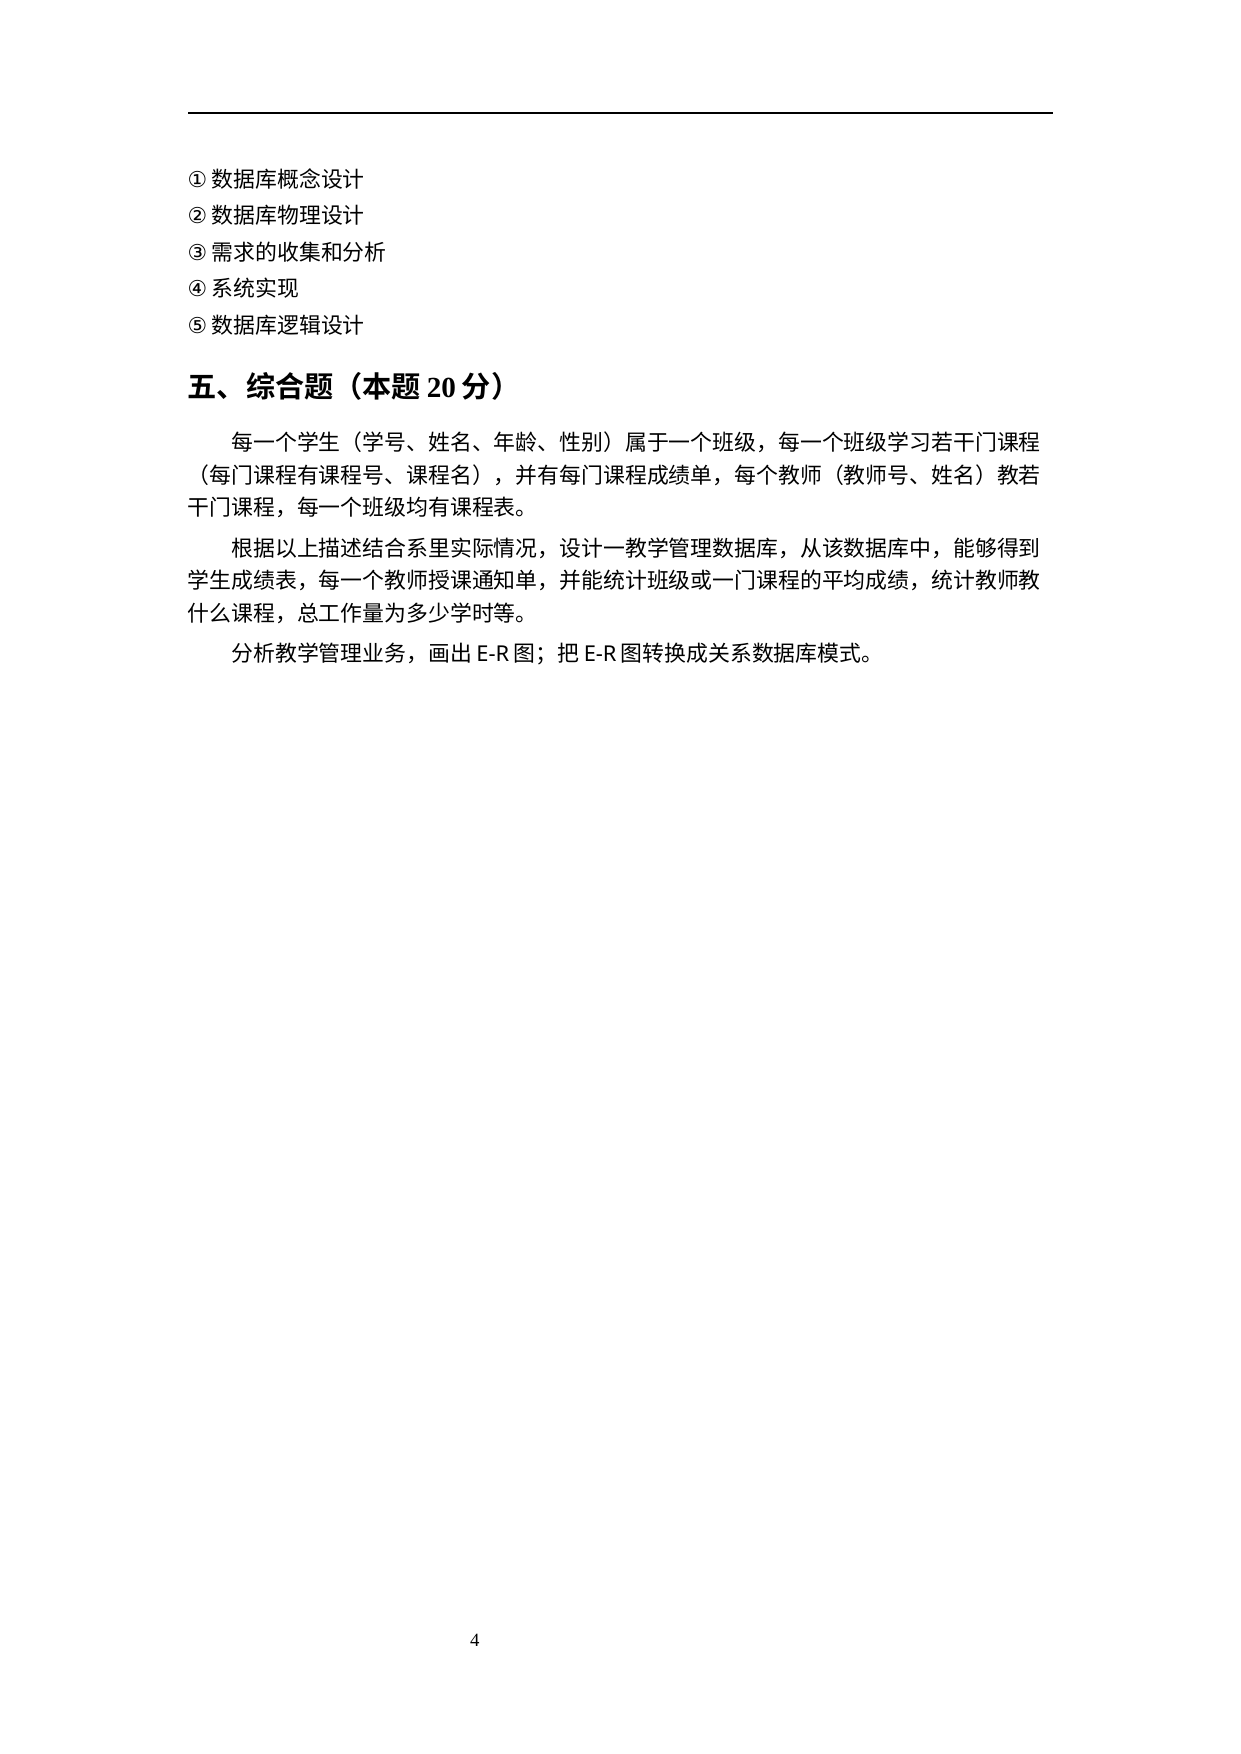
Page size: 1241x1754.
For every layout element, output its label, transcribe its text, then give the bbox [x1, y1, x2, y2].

text ④系统实现 [187, 271, 1053, 303]
text ②数据库物理设计 [187, 198, 1053, 230]
text ⑤数据库逻辑设计 [187, 308, 1053, 339]
text 根据以上描述结合系里实际情况，设计一教学管理数据库，从该数据库中，能够得到学生成绩表，每一个教师授课通知单，并能统计班级或一门课程的平均成绩，统计教师教什么课程，总工作量为多少学时等。 [187, 530, 1053, 628]
text ③需求的收集和分析 [187, 235, 1053, 267]
text 五、综合题（本题20分） [187, 352, 1053, 417]
text ①数据库概念设计 [187, 162, 1053, 194]
text 每一个学生（学号、姓名、年龄、性别）属于一个班级，每一个班级学习若干门课程（每门课程有课程号、课程名），并有每门课程成绩单，每个教师（教师号、姓名）教若干门课程，每一个班级均有课程表。 [187, 425, 1053, 522]
text 分析教学管理业务，画出E-R图；把E-R图转换成关系数据库模式。 [187, 636, 1053, 668]
